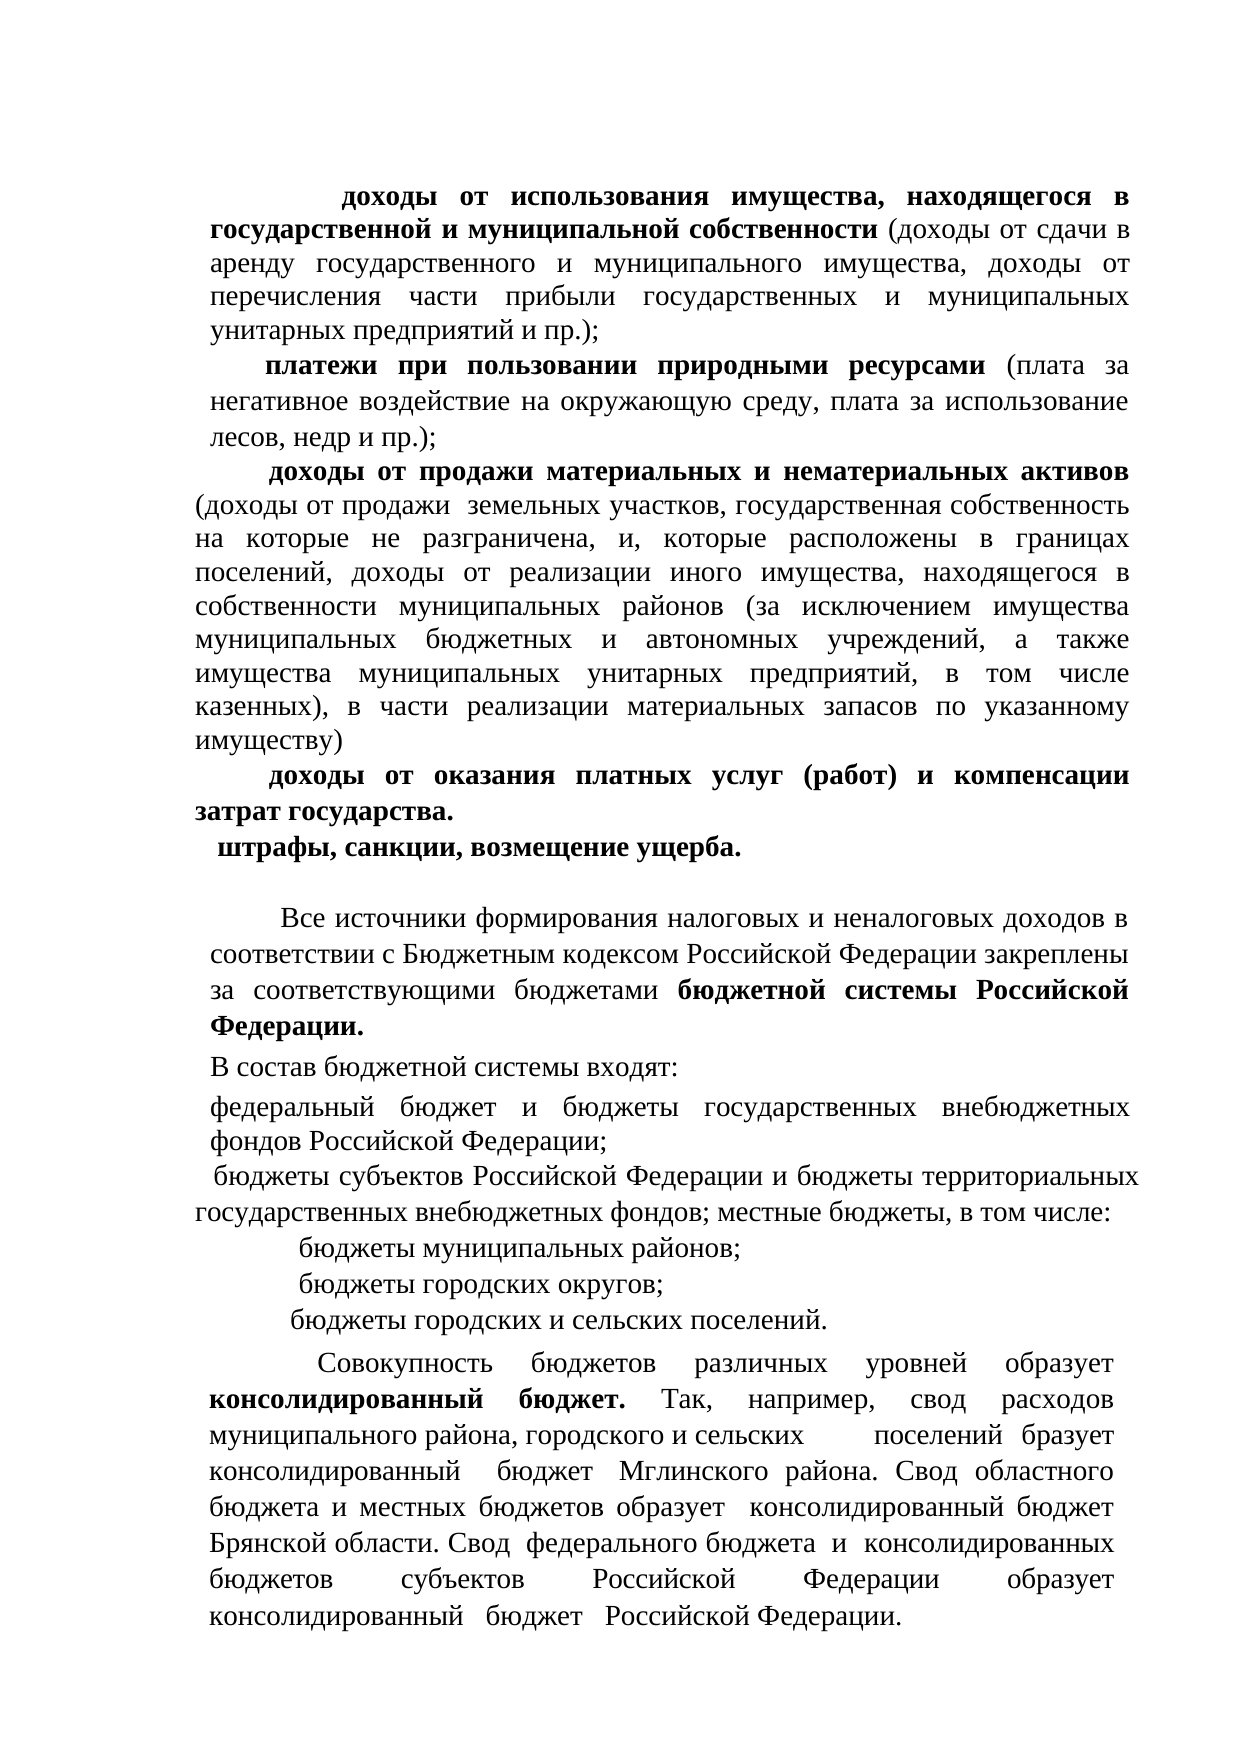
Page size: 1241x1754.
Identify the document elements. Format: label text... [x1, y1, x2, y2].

text платежи при пользовании природными ресурсами (плата за негативное воздействие на окружающую среду, плата за использование лесов, недр и пр.); [210, 345, 1129, 453]
text бюджеты муниципальных районов; [298, 1229, 1130, 1265]
text бюджеты городских округов; [298, 1265, 1130, 1301]
text доходы от продажи материальных и нематериальных активов (доходы от продажи земельных участков, государственная собственность на которые не разграничена, и, которые расположены в границах поселений, доходы от реализации иного имущества, находящегося в собственности муниципальных районов (за исключением имущества муниципальных бюджетных и автономных учреждений, а также имущества муниципальных унитарных предприятий, в том числе казенных), в части реализации материальных запасов по указанному имуществу) [195, 453, 1130, 755]
text федеральный бюджет и бюджеты государственных внебюджетных фондов Российской Федерации; [210, 1089, 1130, 1157]
text бюджеты субъектов Российской Федерации и бюджеты территориальных государственных внебюджетных фондов; местные бюджеты, в том числе: [195, 1157, 1139, 1229]
text Все источники формирования налоговых и неналоговых доходов в соответствии с Бюджетным кодексом Российской Федерации закреплены за соответствующими бюджетами бюджетной системы Российской Федерации. [210, 899, 1129, 1043]
text штрафы, санкции, возмещение ущерба. [210, 827, 1130, 863]
text Совокупность бюджетов различных уровней образует консолидированный бюджет. Так, например, свод расходов муниципального района, городского и сельских поселений бразует консолидированный бюджет Мглинского района. Свод областного бюджета и местных бюджетов образует консолидированный бюджет Брянской области. Свод федерального бюджета и консолидированных бюджетов субъектов Российской Федерации образует консолидированный бюджет Российской Федерации. [209, 1344, 1114, 1632]
text бюджеты городских и сельских поселений. [195, 1301, 1130, 1337]
text доходы от использования имущества, находящегося в государственной и муниципальной собственности (доходы от сдачи в аренду государственного и муниципального имущества, доходы от перечисления части прибыли государственных и муниципальных унитарных предприятий и пр.); [210, 178, 1130, 345]
text В состав бюджетной системы входят: [210, 1049, 1130, 1083]
text доходы от оказания платных услуг (работ) и компенсации затрат государства. [195, 755, 1130, 827]
